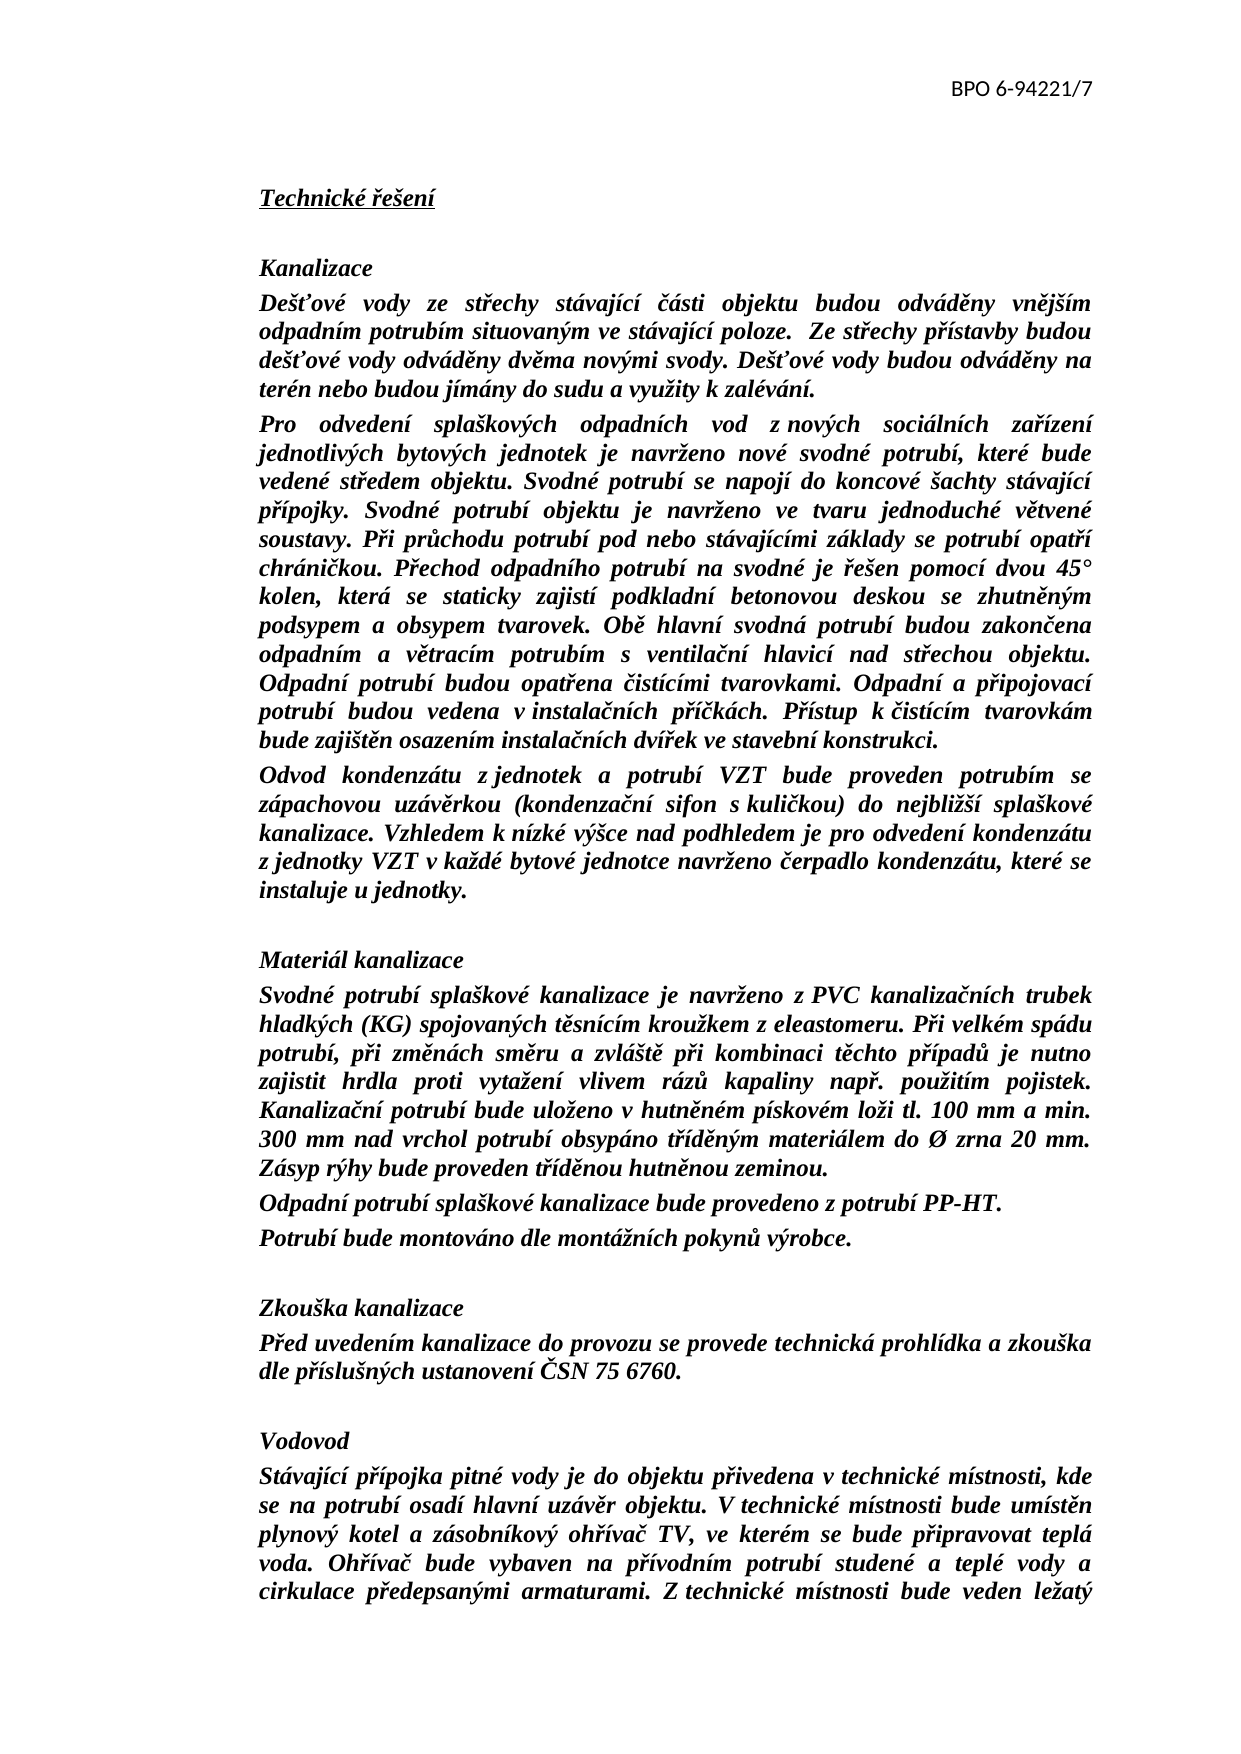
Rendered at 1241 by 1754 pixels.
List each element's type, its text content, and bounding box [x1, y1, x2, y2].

text Kanalizace [259, 253, 1093, 281]
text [259, 1461, 1093, 1605]
text Odvod kondenzátu z jednotek a potrubí VZT bude proveden potrubím se zápachovou uzávěrkou (kondenzační sifon s kuličkou) do nejbližší splaškové kanalizace. Vzhledem k nízké výšce nad podhledem je pro odvedení kondenzátu z jednotky VZT v každé bytové jednotce navrženo čerpadlo kondenzátu, které se instaluje u jednotky. [259, 760, 1093, 904]
text Technické řešení [259, 183, 1093, 211]
text Materiál kanalizace [259, 945, 1093, 974]
text Pro odvedení splaškových odpadních vod z nových sociálních zařízení jednotlivých bytových jednotek je navrženo nové svodné potrubí, které bude vedené středem objektu. Svodné potrubí se napojí do koncové šachty stávající přípojky. Svodné potrubí objektu je navrženo ve tvaru jednoduché větvené soustavy. Při průchodu potrubí pod nebo stávajícími základy se potrubí opatří chráničkou. Přechod odpadního potrubí na svodné je řešen pomocí dvou 45° kolen, která se staticky zajistí podkladní betonovou deskou se zhutněným podsypem a obsypem tvarovek. Obě hlavní svodná potrubí budou zakončena odpadním a větracím potrubím s ventilační hlavicí nad střechou objektu. Odpadní potrubí budou opatřena čistícími tvarovkami. Odpadní a připojovací potrubí budou vedena v instalačních příčkách. Přístup k čistícím tvarovkám bude zajištěn osazením instalačních dvířek ve stavební konstrukci. [259, 409, 1093, 754]
text Odpadní potrubí splaškové kanalizace bude provedeno z potrubí PP-HT. [259, 1188, 1093, 1216]
text Před uvedením kanalizace do provozu se provede technická prohlídka a zkouška dle příslušných ustanovení ČSN 75 6760. [259, 1328, 1093, 1385]
text Potrubí bude montováno dle montážních pokynů výrobce. [259, 1223, 1093, 1251]
text Vodovod [259, 1426, 1093, 1455]
text Svodné potrubí splaškové kanalizace je navrženo z PVC kanalizačních trubek hladkých (KG) spojovaných těsnícím kroužkem z eleastomeru. Při velkém spádu potrubí, při změnách směru a zvláště při kombinaci těchto případů je nutno zajistit hrdla proti vytažení vlivem rázů kapaliny např. použitím pojistek. Kanalizační potrubí bude uloženo v hutněném pískovém loži tl. 100 mm a min. 300 mm nad vrchol potrubí obsypáno tříděným materiálem do Ø zrna 20 mm. Zásyp rýhy bude proveden tříděnou hutněnou zeminou. [259, 980, 1093, 1181]
text Dešťové vody ze střechy stávající části objektu budou odváděny vnějším odpadním potrubím situovaným ve stávající poloze. Ze střechy přístavby budou dešťové vody odváděny dvěma novými svody. Dešťové vody budou odváděny na terén nebo budou jímány do sudu a využity k zalévání. [259, 288, 1093, 403]
text Zkouška kanalizace [259, 1293, 1093, 1321]
